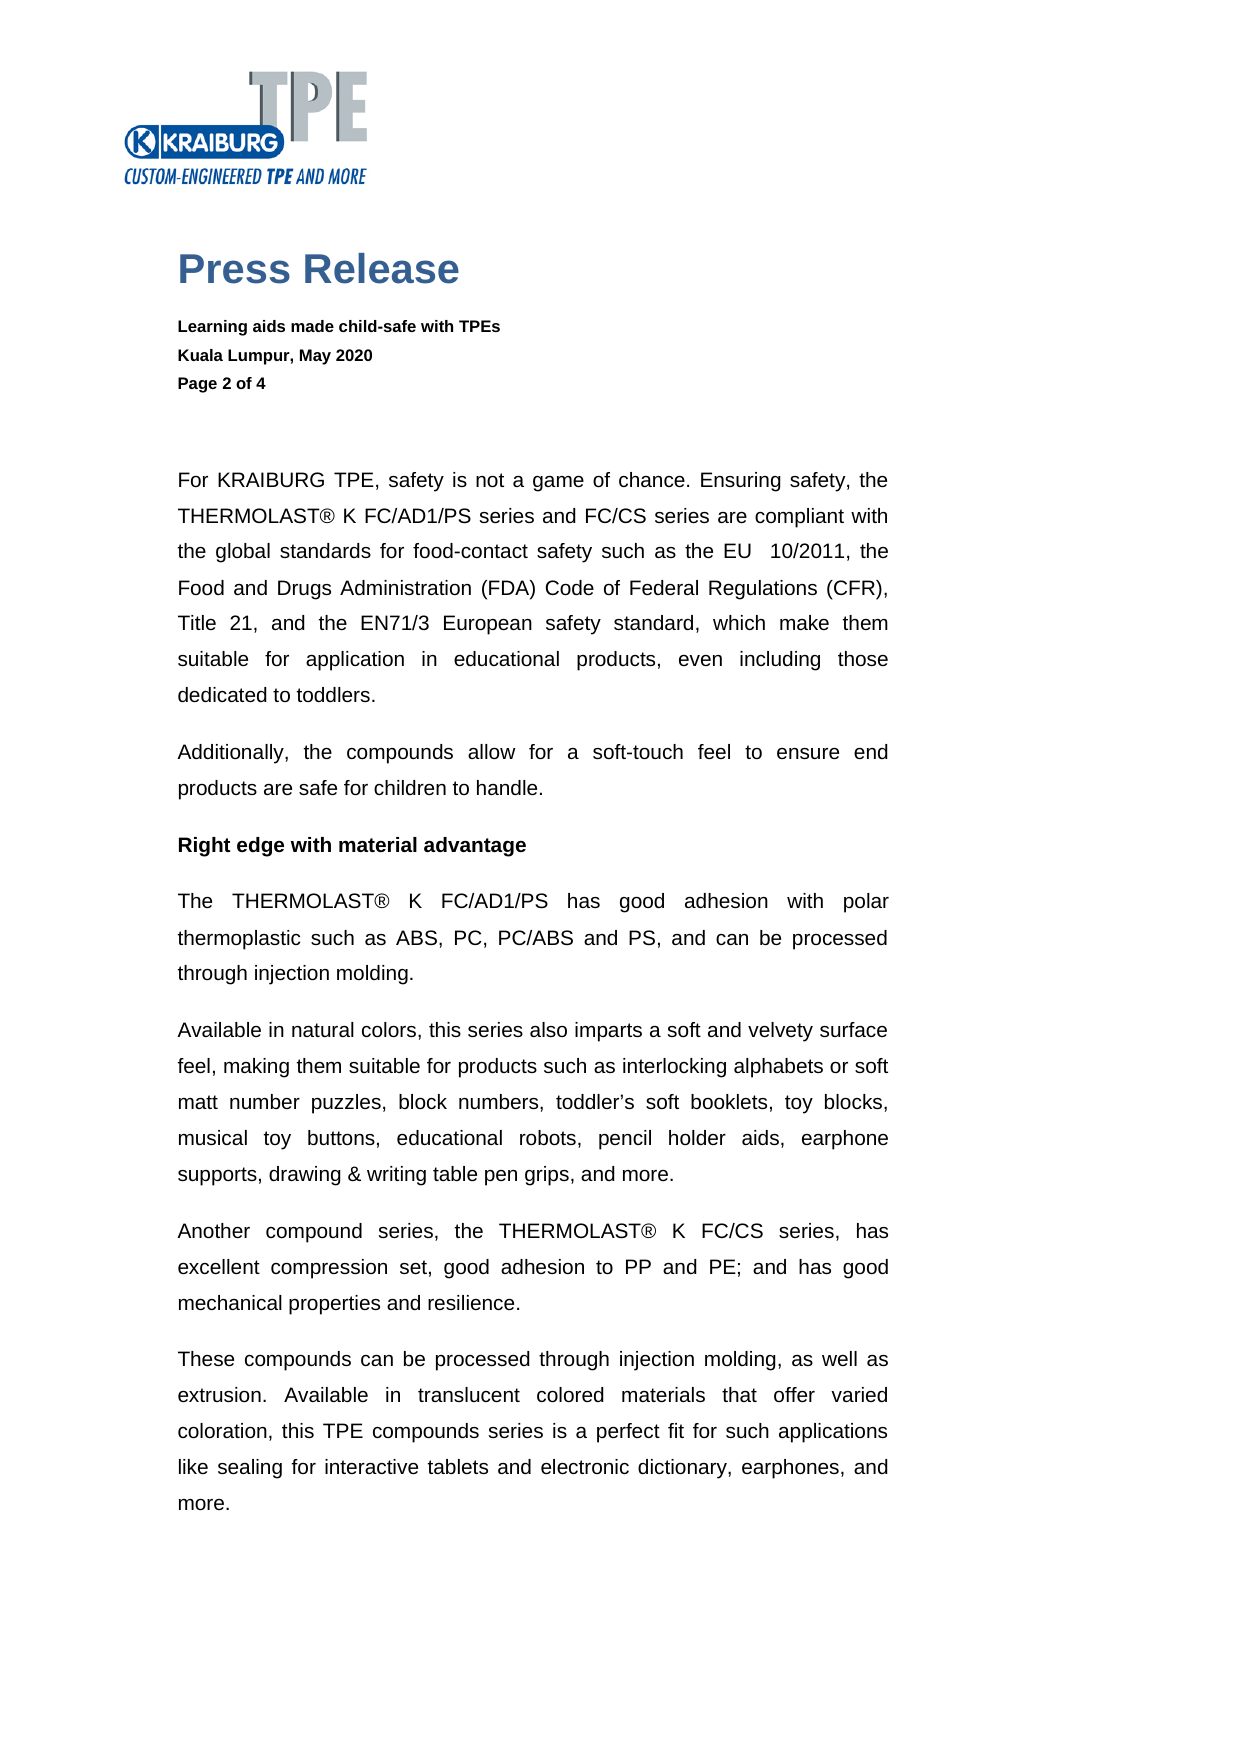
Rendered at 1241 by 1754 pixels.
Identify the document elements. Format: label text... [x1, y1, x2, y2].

text For KRAIBURG TPE, safety is not a game of chance. Ensuring safety, the THERMOLAST® K FC/AD1/PS series and FC/CS series are compliant with the global standards for food-contact safety such as the EU 10/2011, the Food and Drugs Administration (FDA) Code of Federal Regulations (CFR), Title 21, and the EN71/3 European safety standard, which make them suitable for application in educational products, even including those dedicated to toddlers. [177, 467, 889, 707]
text Right edge with material advantage [177, 833, 889, 857]
text These compounds can be processed through injection molding, as well as extrusion. Available in translucent colored materials that offer varied coloration, this TPE compounds series is a perfect fit for such applications like sealing for interactive tablets and electronic dictionary, earphones, and more. [177, 1347, 889, 1515]
text Additionally, the compounds allow for a soft-touch feel to ensure end products are safe for children to handle. [177, 740, 889, 800]
text Available in natural colors, this series also imparts a soft and velvety surface feel, making them suitable for products such as interlocking alphabets or soft matt number puzzles, block numbers, toddler’s soft booklets, toy blocks, musical toy buttons, educational robots, pencil holder aids, earphone supports, drawing & writing table pen grips, and more. [177, 1018, 889, 1186]
text Another compound series, the THERMOLAST® K FC/CS series, has excellent compression set, good adhesion to PP and PE; and has good mechanical properties and resilience. [177, 1218, 889, 1314]
text The THERMOLAST® K FC/AD1/PS has good adhesion with polar thermoplastic such as ABS, PC, PC/ABS and PS, and can be processed through injection molding. [177, 889, 889, 985]
picture [112, 55, 379, 200]
